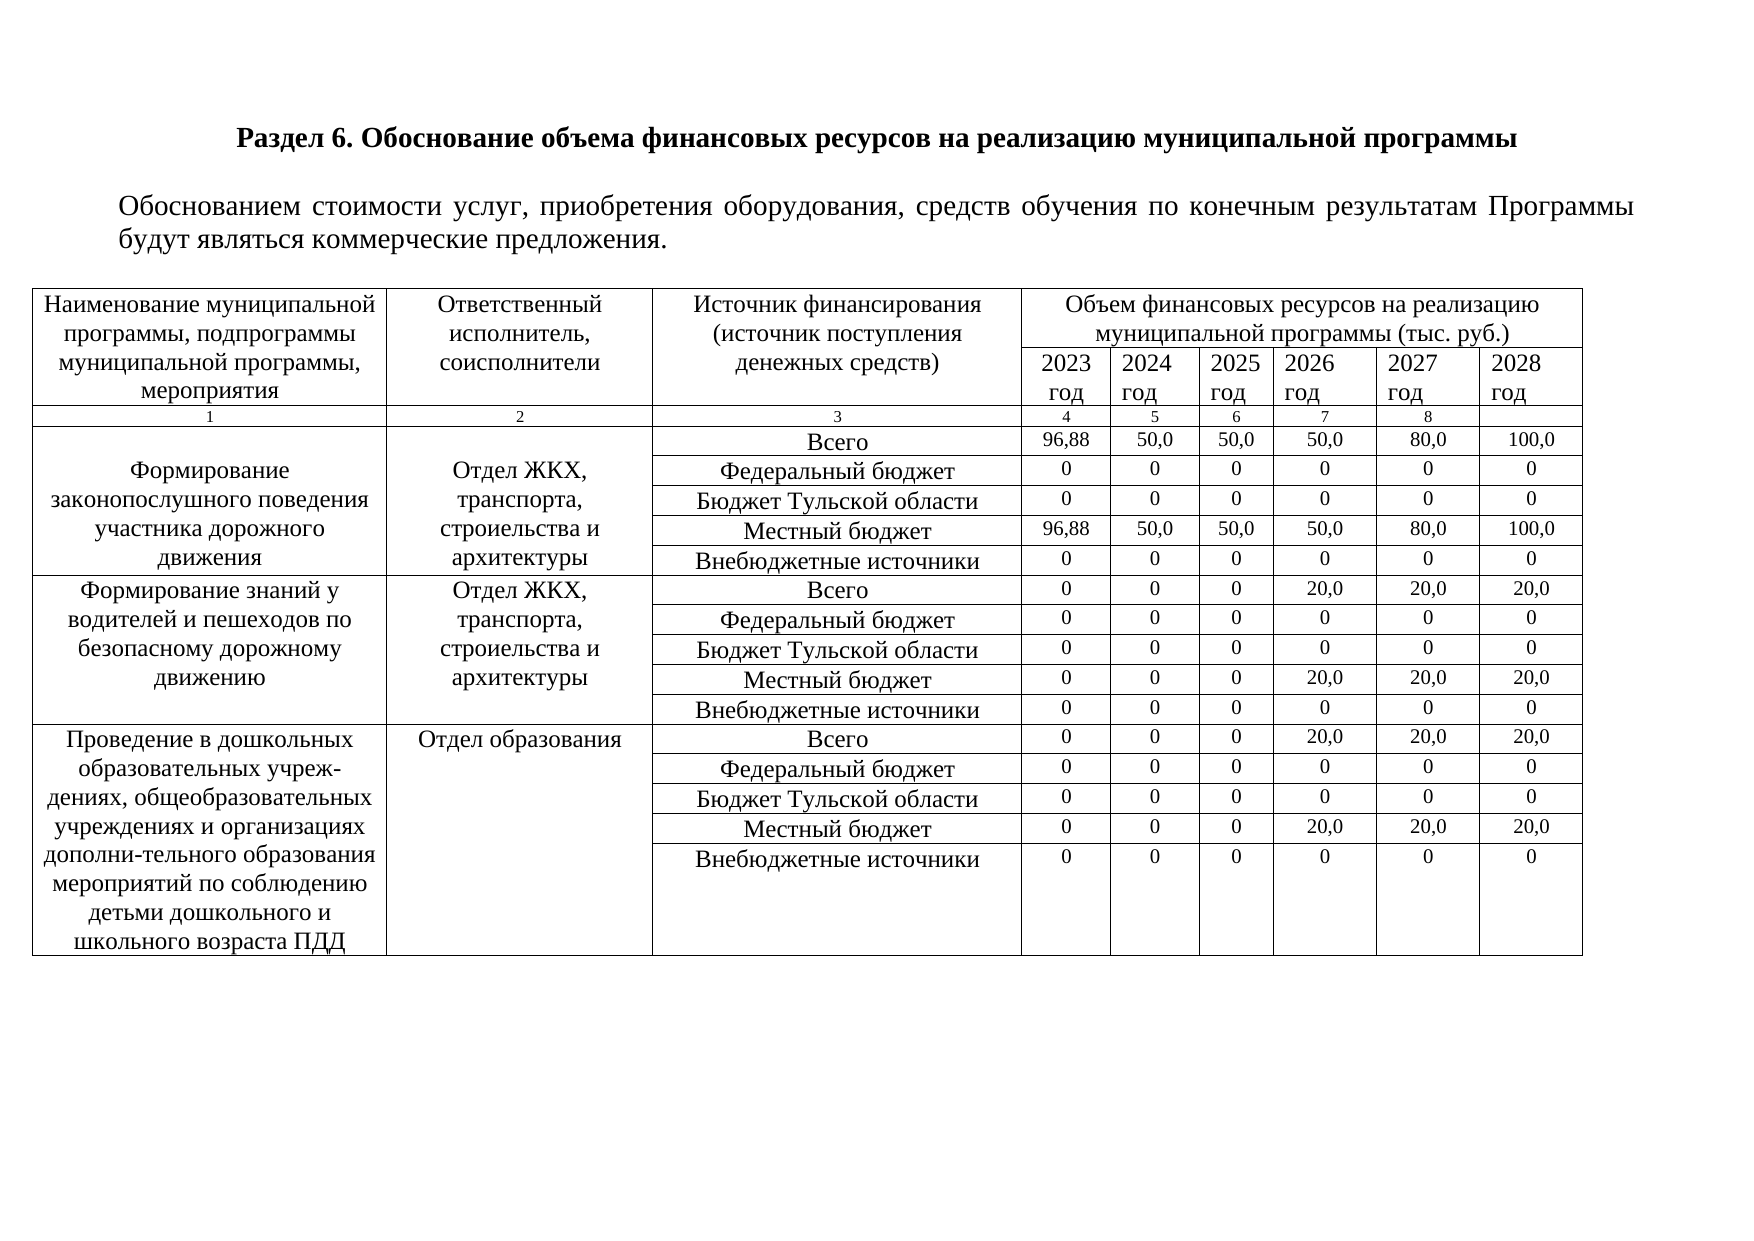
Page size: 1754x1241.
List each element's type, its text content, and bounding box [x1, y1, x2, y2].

table_cell 0 [1111, 546, 1199, 574]
table_cell Местный бюджет [653, 516, 1021, 545]
table_cell Проведение в дошкольных образовательных учреж-дениях, общеобразовательных учреждениях и организациях дополни-тельного образования мероприятий по соблюдению детьми дошкольного и школьного возраста ПДД [33, 725, 386, 954]
table_cell 0 [1274, 784, 1376, 813]
table_cell Федеральный бюджет [653, 754, 1021, 783]
table_cell 0 [1274, 456, 1376, 485]
table_header Объем финансовых ресурсов на реализацию муниципальной программы (тыс. руб.) [1022, 289, 1582, 347]
table_cell Местный бюджет [653, 814, 1021, 843]
table_cell 0 [1274, 546, 1376, 574]
table_cell 50,0 [1200, 427, 1273, 455]
table_cell 0 [1111, 605, 1199, 634]
table_cell Всего [653, 576, 1021, 604]
table_cell Бюджет Тульской области [653, 486, 1021, 515]
table_cell 0 [1480, 635, 1582, 664]
table_cell Отдел образования [387, 725, 652, 954]
table_cell 20,0 [1274, 814, 1376, 843]
table_cell 0 [1480, 456, 1582, 485]
table_cell 0 [1111, 725, 1199, 753]
table_cell 0 [1377, 635, 1479, 664]
table_cell 0 [1022, 665, 1110, 694]
table_cell 80,0 [1377, 427, 1479, 455]
table_cell Отдел ЖКХ, транспорта, строиельства и архитектуры [387, 427, 652, 574]
table_cell 0 [1022, 844, 1110, 954]
table_cell 0 [1200, 605, 1273, 634]
table_cell 2026 год [1274, 348, 1376, 405]
table_cell 0 [1022, 635, 1110, 664]
table_cell 0 [1274, 695, 1376, 723]
text Обоснованием стоимости услуг, приобретения оборудования, средств обучения по конечным результатам Программы будут являться коммерческие предложения. [118, 188, 1636, 255]
table_cell 0 [1022, 576, 1110, 604]
table_cell 0 [1111, 844, 1199, 954]
table_cell 0 [1111, 784, 1199, 813]
table_cell 0 [1111, 635, 1199, 664]
table_cell Внебюджетные источники [653, 695, 1021, 723]
table_cell 0 [1111, 456, 1199, 485]
table_cell 50,0 [1111, 427, 1199, 455]
table_cell 6 [1200, 406, 1273, 426]
table_cell 0 [1480, 844, 1582, 954]
table_cell 20,0 [1480, 814, 1582, 843]
table_cell Федеральный бюджет [653, 605, 1021, 634]
table_cell Бюджет Тульской области [653, 635, 1021, 664]
table_cell 0 [1200, 576, 1273, 604]
table_cell 0 [1022, 814, 1110, 843]
table_cell 0 [1022, 695, 1110, 723]
table_cell 0 [1377, 784, 1479, 813]
table_cell 0 [1022, 456, 1110, 485]
table_cell 0 [1200, 814, 1273, 843]
table_cell 0 [1200, 695, 1273, 723]
table_cell 20,0 [1480, 665, 1582, 694]
table_cell 0 [1377, 456, 1479, 485]
table_cell 20,0 [1377, 665, 1479, 694]
table_cell 0 [1200, 784, 1273, 813]
table_cell 0 [1377, 754, 1479, 783]
table_cell 0 [1274, 486, 1376, 515]
table_cell 0 [1480, 486, 1582, 515]
text Раздел 6. Обоснование объема финансовых ресурсов на реализацию муниципальной программы [118, 121, 1636, 154]
table_cell 0 [1022, 486, 1110, 515]
table_cell 0 [1200, 456, 1273, 485]
table_cell 0 [1200, 754, 1273, 783]
table_cell 20,0 [1274, 576, 1376, 604]
table_cell 4 [1022, 406, 1110, 426]
table_cell 5 [1111, 406, 1199, 426]
table_cell Всего [653, 725, 1021, 753]
table_cell Бюджет Тульской области [653, 784, 1021, 813]
table_cell Местный бюджет [653, 665, 1021, 694]
table_cell 80,0 [1377, 516, 1479, 545]
table_cell 0 [1200, 635, 1273, 664]
table_cell 0 [1274, 754, 1376, 783]
table_cell 50,0 [1274, 427, 1376, 455]
table_cell 100,0 [1480, 427, 1582, 455]
table_cell 50,0 [1274, 516, 1376, 545]
table_cell 0 [1200, 546, 1273, 574]
table_cell 0 [1274, 605, 1376, 634]
table_cell 2 [387, 406, 652, 426]
table_cell 0 [1480, 784, 1582, 813]
table_cell 0 [1200, 844, 1273, 954]
table_cell 2025 год [1200, 348, 1273, 405]
table_cell 0 [1111, 665, 1199, 694]
table_cell 0 [1111, 754, 1199, 783]
table_cell 20,0 [1480, 576, 1582, 604]
table_cell 2027 год [1377, 348, 1479, 405]
table_cell 0 [1377, 695, 1479, 723]
table_cell 0 [1200, 486, 1273, 515]
table_cell 0 [1377, 486, 1479, 515]
table_cell 20,0 [1274, 665, 1376, 694]
table_header Ответственный исполнитель, соисполнители [387, 289, 652, 405]
table_cell 1 [33, 406, 386, 426]
table_cell Федеральный бюджет [653, 456, 1021, 485]
table_cell 50,0 [1200, 516, 1273, 545]
table_cell 2023 год [1022, 348, 1110, 405]
table_cell 0 [1377, 844, 1479, 954]
table_cell 20,0 [1377, 576, 1479, 604]
table_cell Отдел ЖКХ, транспорта, строиельства и архитектуры [387, 576, 652, 723]
table_cell 0 [1200, 665, 1273, 694]
table_cell 0 [1111, 814, 1199, 843]
table_cell 2028 год [1480, 348, 1582, 405]
table_cell 20,0 [1274, 725, 1376, 753]
table_cell 0 [1377, 546, 1479, 574]
table_cell 50,0 [1111, 516, 1199, 545]
table_cell 0 [1022, 546, 1110, 574]
table_cell 0 [1111, 695, 1199, 723]
table_cell 8 [1377, 406, 1479, 426]
table_cell Внебюджетные источники [653, 844, 1021, 954]
table_cell 0 [1274, 844, 1376, 954]
table_cell 0 [1480, 695, 1582, 723]
table_cell 0 [1274, 635, 1376, 664]
table_cell 0 [1022, 725, 1110, 753]
table_header Наименование муниципальной программы, подпрограммы муниципальной программы, мероприятия [33, 289, 386, 405]
table_cell 20,0 [1480, 725, 1582, 753]
table_cell 0 [1480, 754, 1582, 783]
table_cell 0 [1022, 605, 1110, 634]
table_cell 7 [1274, 406, 1376, 426]
table_cell 2024 год [1111, 348, 1199, 405]
table_cell 100,0 [1480, 516, 1582, 545]
table_cell Формирование знаний у водителей и пешеходов по безопасному дорожному движению [33, 576, 386, 723]
table_cell 96,88 [1022, 427, 1110, 455]
table_cell 96,88 [1022, 516, 1110, 545]
table_cell Всего [653, 427, 1021, 455]
table_cell [1480, 406, 1582, 426]
table_cell Внебюджетные источники [653, 546, 1021, 574]
table_cell 0 [1480, 546, 1582, 574]
table_cell Формирование законопослушного поведения участника дорожного движения [33, 427, 386, 574]
table_cell 20,0 [1377, 725, 1479, 753]
table_cell 0 [1111, 486, 1199, 515]
table_cell 0 [1111, 576, 1199, 604]
table_cell 0 [1022, 784, 1110, 813]
table_cell 3 [653, 406, 1021, 426]
table_cell 0 [1377, 605, 1479, 634]
table_cell 20,0 [1377, 814, 1479, 843]
table_header Источник финансирования (источник поступления денежных средств) [653, 289, 1021, 405]
table_cell 0 [1200, 725, 1273, 753]
table_cell 0 [1022, 754, 1110, 783]
table_cell 0 [1480, 605, 1582, 634]
